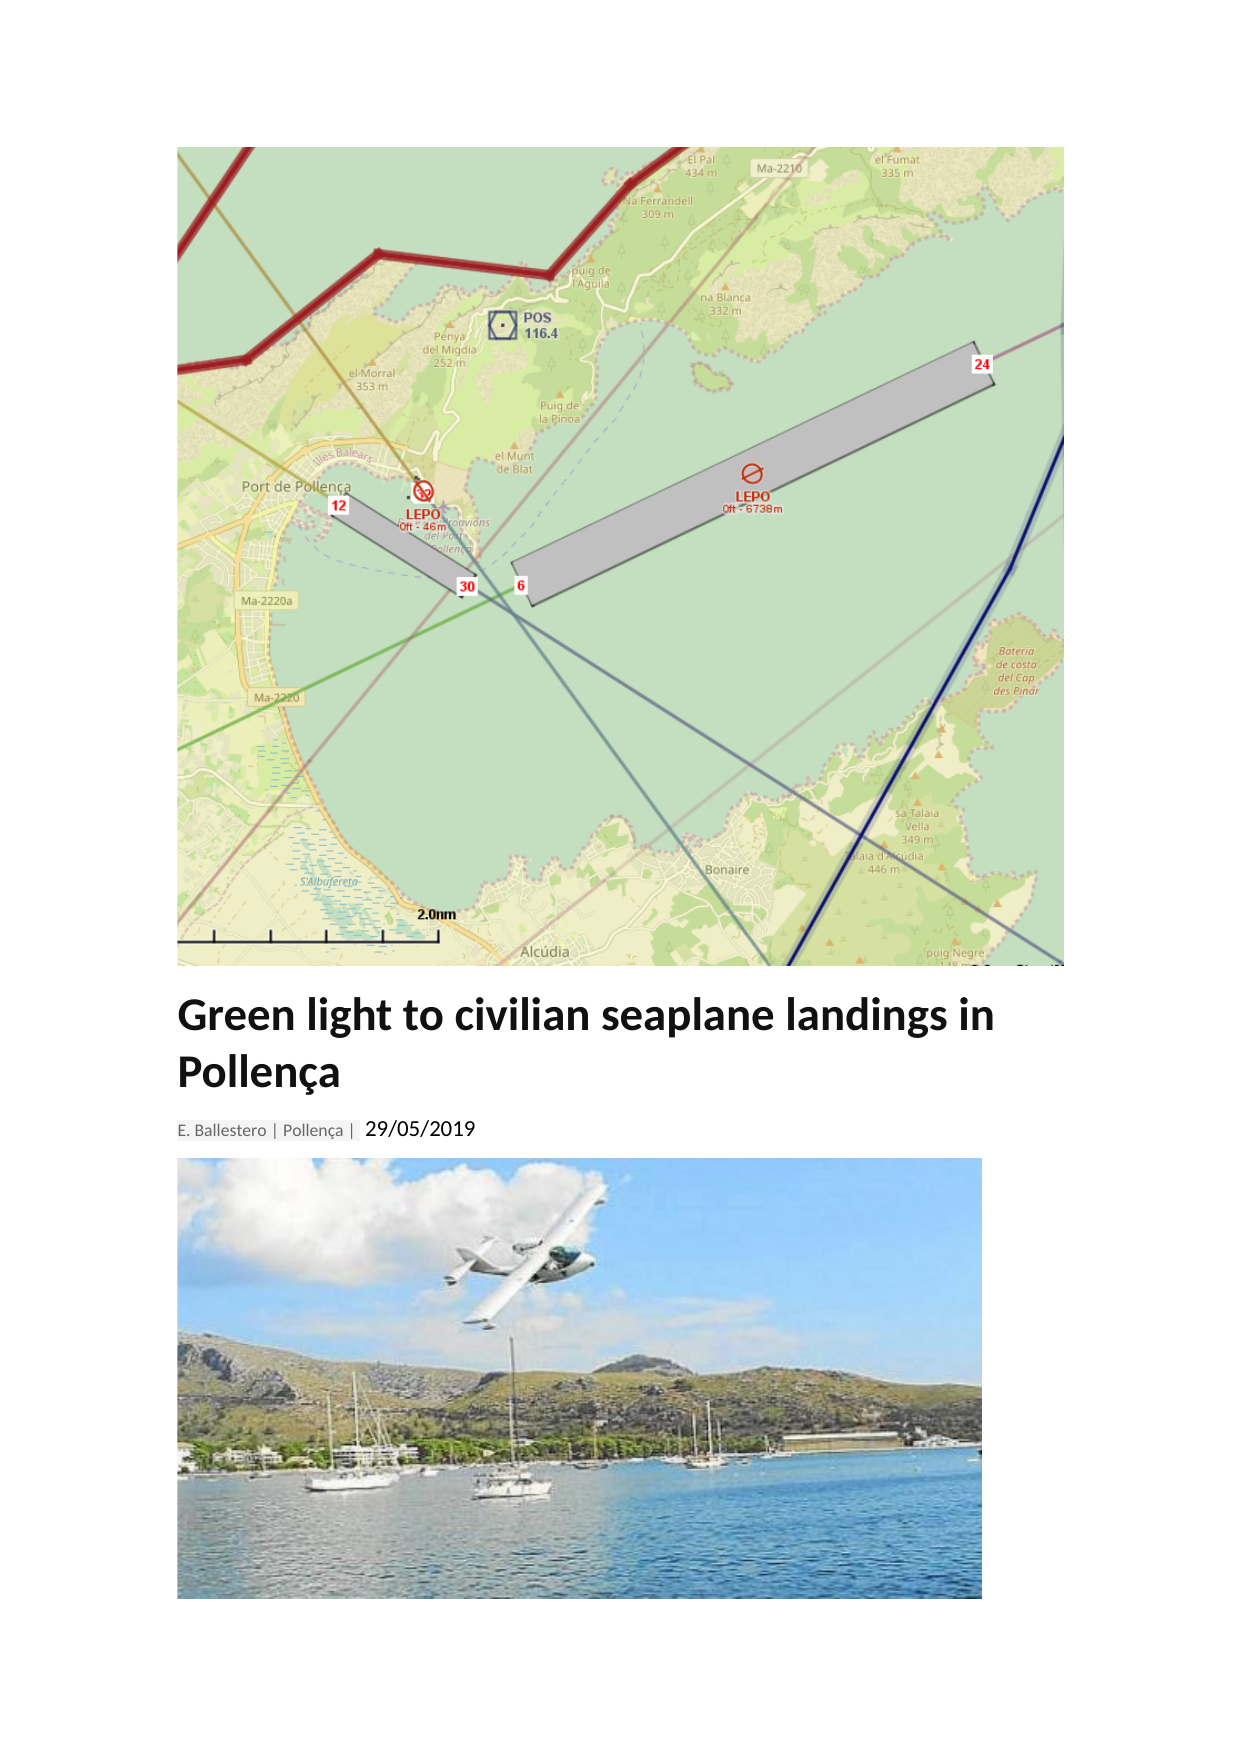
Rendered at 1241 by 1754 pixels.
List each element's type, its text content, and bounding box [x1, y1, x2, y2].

picture [177, 147, 1064, 966]
text Green light to civilian seaplane landings in Pollença [177, 984, 1063, 1099]
text E. Ballestero | Pollença | 29/05/2019 [177, 1114, 1063, 1142]
picture [177, 1158, 982, 1599]
